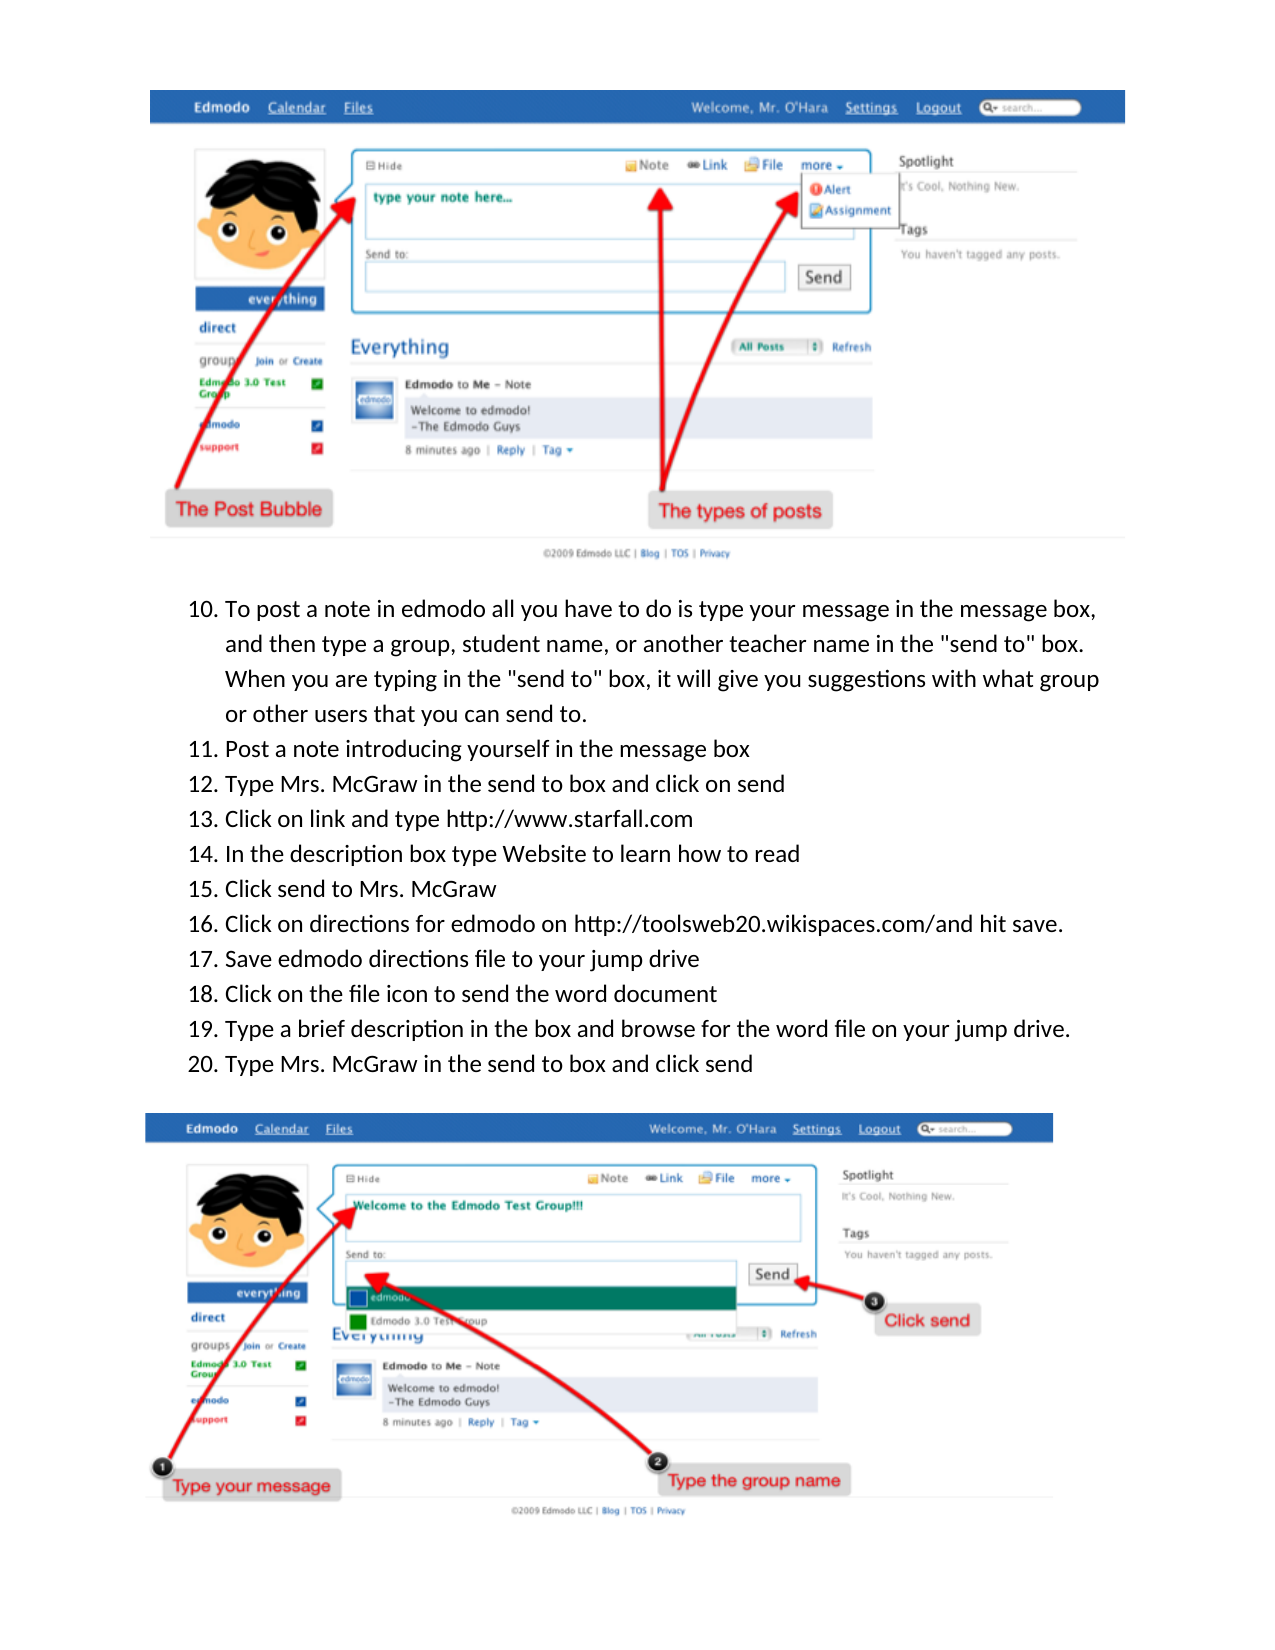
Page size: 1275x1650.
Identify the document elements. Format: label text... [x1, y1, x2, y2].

list Click on the file icon to send the word document [187, 978, 1125, 1009]
list Click on directions for edmodo on http://toolsweb20.wikispaces.com/and hit save. [187, 908, 1125, 939]
list In the description box type Website to learn how to read [187, 838, 1125, 869]
picture [145, 1113, 1054, 1524]
list Save edmodo directions file to your jump drive [187, 943, 1125, 974]
list Type Mrs. McGraw in the send to box and click on send [187, 768, 1125, 799]
list To post a note in edmodo all you have to do is type your message in the message box, and then type a group, student name, or another teacher name in the "send to" box. When you are typing in the "send to" box, it will give you suggestions with what group or other users that you can send to. [187, 593, 1125, 729]
list Click on link and type http://www.starfall.com [187, 803, 1125, 834]
picture [150, 90, 1125, 569]
list Click send to Mrs. McGraw [187, 873, 1125, 904]
list Type a brief description in the box and browse for the word file on your jump drive. [187, 1013, 1125, 1044]
list Type Mrs. McGraw in the send to box and click send [187, 1048, 1125, 1079]
list Post a note introducing yourself in the message box [187, 733, 1125, 764]
